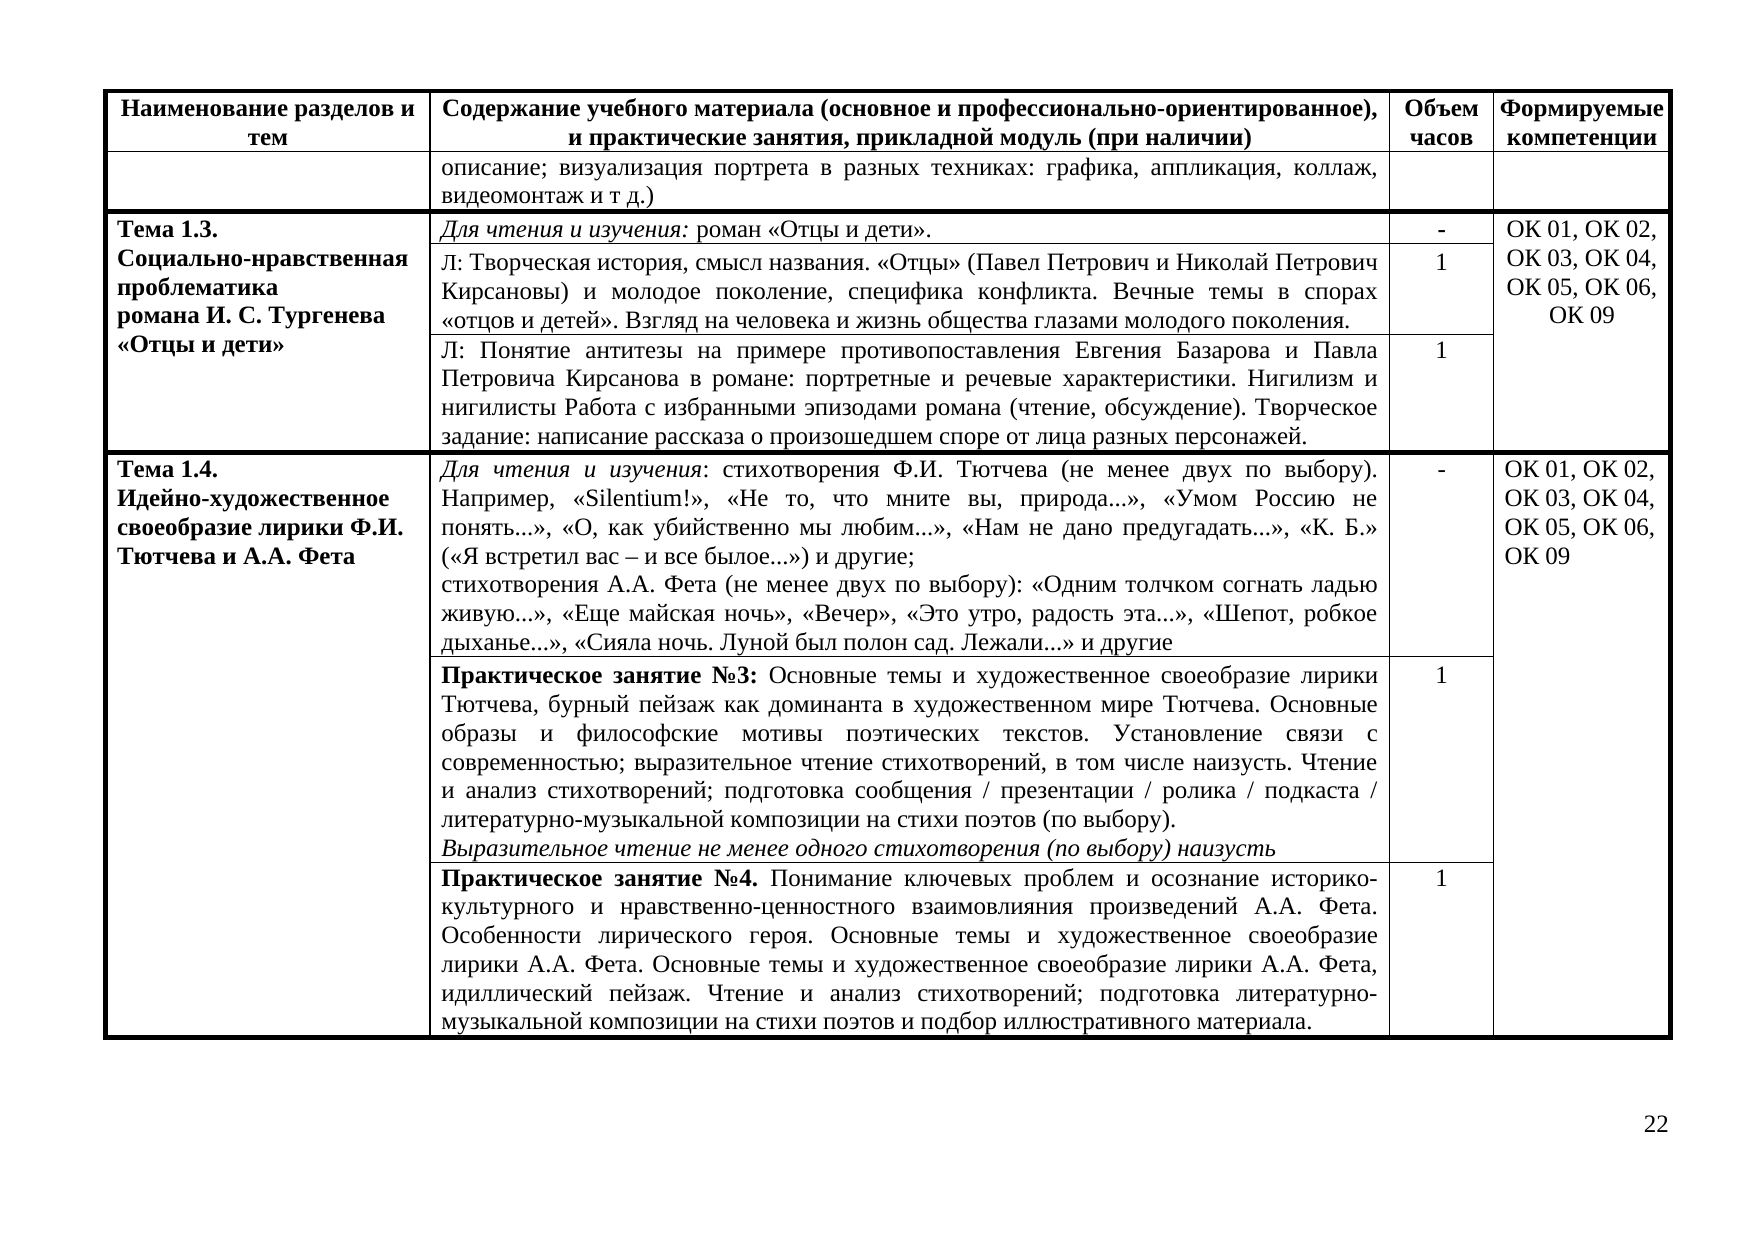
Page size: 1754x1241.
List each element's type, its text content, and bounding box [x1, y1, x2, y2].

table_cell Л: Творческая история, смысл названия. «Отцы» (Павел Петрович и Николай Петрович Кирсановы) и молодое поколение, специфика конфликта. Вечные темы в спорах «отцов и детей». Взгляд на человека и жизнь общества глазами молодого поколения. [431, 244, 1389, 334]
table_cell Л: Понятие антитезы на примере противопоставления Евгения Базарова и Павла Петровича Кирсанова в романе: портретные и речевые характеристики. Нигилизм и нигилисты Работа с избранными эпизодами романа (чтение, обсуждение). Творческое задание: написание рассказа о произошедшем споре от лица разных персонажей. [431, 335, 1389, 450]
table_cell 1 [1390, 335, 1493, 450]
table_cell Тема 1.4. Идейно-художественное своеобразие лирики Ф.И. Тютчева и А.А. Фета [108, 455, 429, 1035]
table_header Наименование разделов и тем [108, 93, 429, 151]
table_header Объем часов [1390, 93, 1493, 151]
table_cell - [1390, 455, 1493, 656]
table_cell 1 [1390, 863, 1493, 1035]
table_cell Практическое занятие №4. Понимание ключевых проблем и осознание историко-культурного и нравственно-ценностного взаимовлияния произведений А.А. Фета. Особенности лирического героя. Основные темы и художественное своеобразие лирики А.А. Фета. Основные темы и художественное своеобразие лирики А.А. Фета, идиллический пейзаж. Чтение и анализ стихотворений; подготовка литературно-музыкальной композиции на стихи поэтов и подбор иллюстративного материала. [431, 863, 1389, 1035]
table_cell Тема 1.3. Социально-нравственная проблематика романа И. С. Тургенева «Отцы и дети» [108, 214, 429, 450]
table_header Формируемые компетенции [1494, 93, 1668, 151]
table_header Содержание учебного материала (основное и профессионально-ориентированное), и практические занятия, прикладной модуль (при наличии) [431, 93, 1389, 151]
table_cell 1 [1390, 152, 1493, 209]
table_cell Практическое занятие №3: Основные темы и художественное своеобразие лирики Тютчева, бурный пейзаж как доминанта в художественном мире Тютчева. Основные образы и философские мотивы поэтических текстов. Установление связи с современностью; выразительное чтение стихотворений, в том числе наизусть. Чтение и анализ стихотворений; подготовка сообщения / презентации / ролика / подкаста / литературно-музыкальной композиции на стихи поэтов (по выбору). Выразительное чтение не менее одного стихотворения (по выбору) наизусть [431, 657, 1389, 862]
table_cell Для чтения и изучения: роман «Отцы и дети». [431, 214, 1389, 243]
table_cell 1 [1390, 657, 1493, 862]
table_cell - [1390, 214, 1493, 243]
table_cell 1 [1390, 244, 1493, 334]
table_cell ОК 01, ОК 02, ОК 03, ОК 04, ОК 05, ОК 06, ОК 09 [1494, 455, 1668, 1035]
table_cell ОК 01, ОК 02, ОК 03, ОК 04, ОК 05, ОК 06, ОК 09 [1494, 214, 1668, 450]
table_cell Для чтения и изучения: стихотворения Ф.И. Тютчева (не менее двух по выбору). Например, «Silentium!», «Не то, что мните вы, природа...», «Умом Россию не понять...», «О, как убийственно мы любим...», «Нам не дано предугадать...», «К. Б.» («Я встретил вас – и все былое...») и другие; стихотворения А.А. Фета (не менее двух по выбору): «Одним толчком согнать ладью живую...», «Еще майская ночь», «Вечер», «Это утро, радость эта...», «Шепот, робкое дыханье...», «Сияла ночь. Луной был полон сад. Лежали...» и другие [431, 455, 1389, 656]
